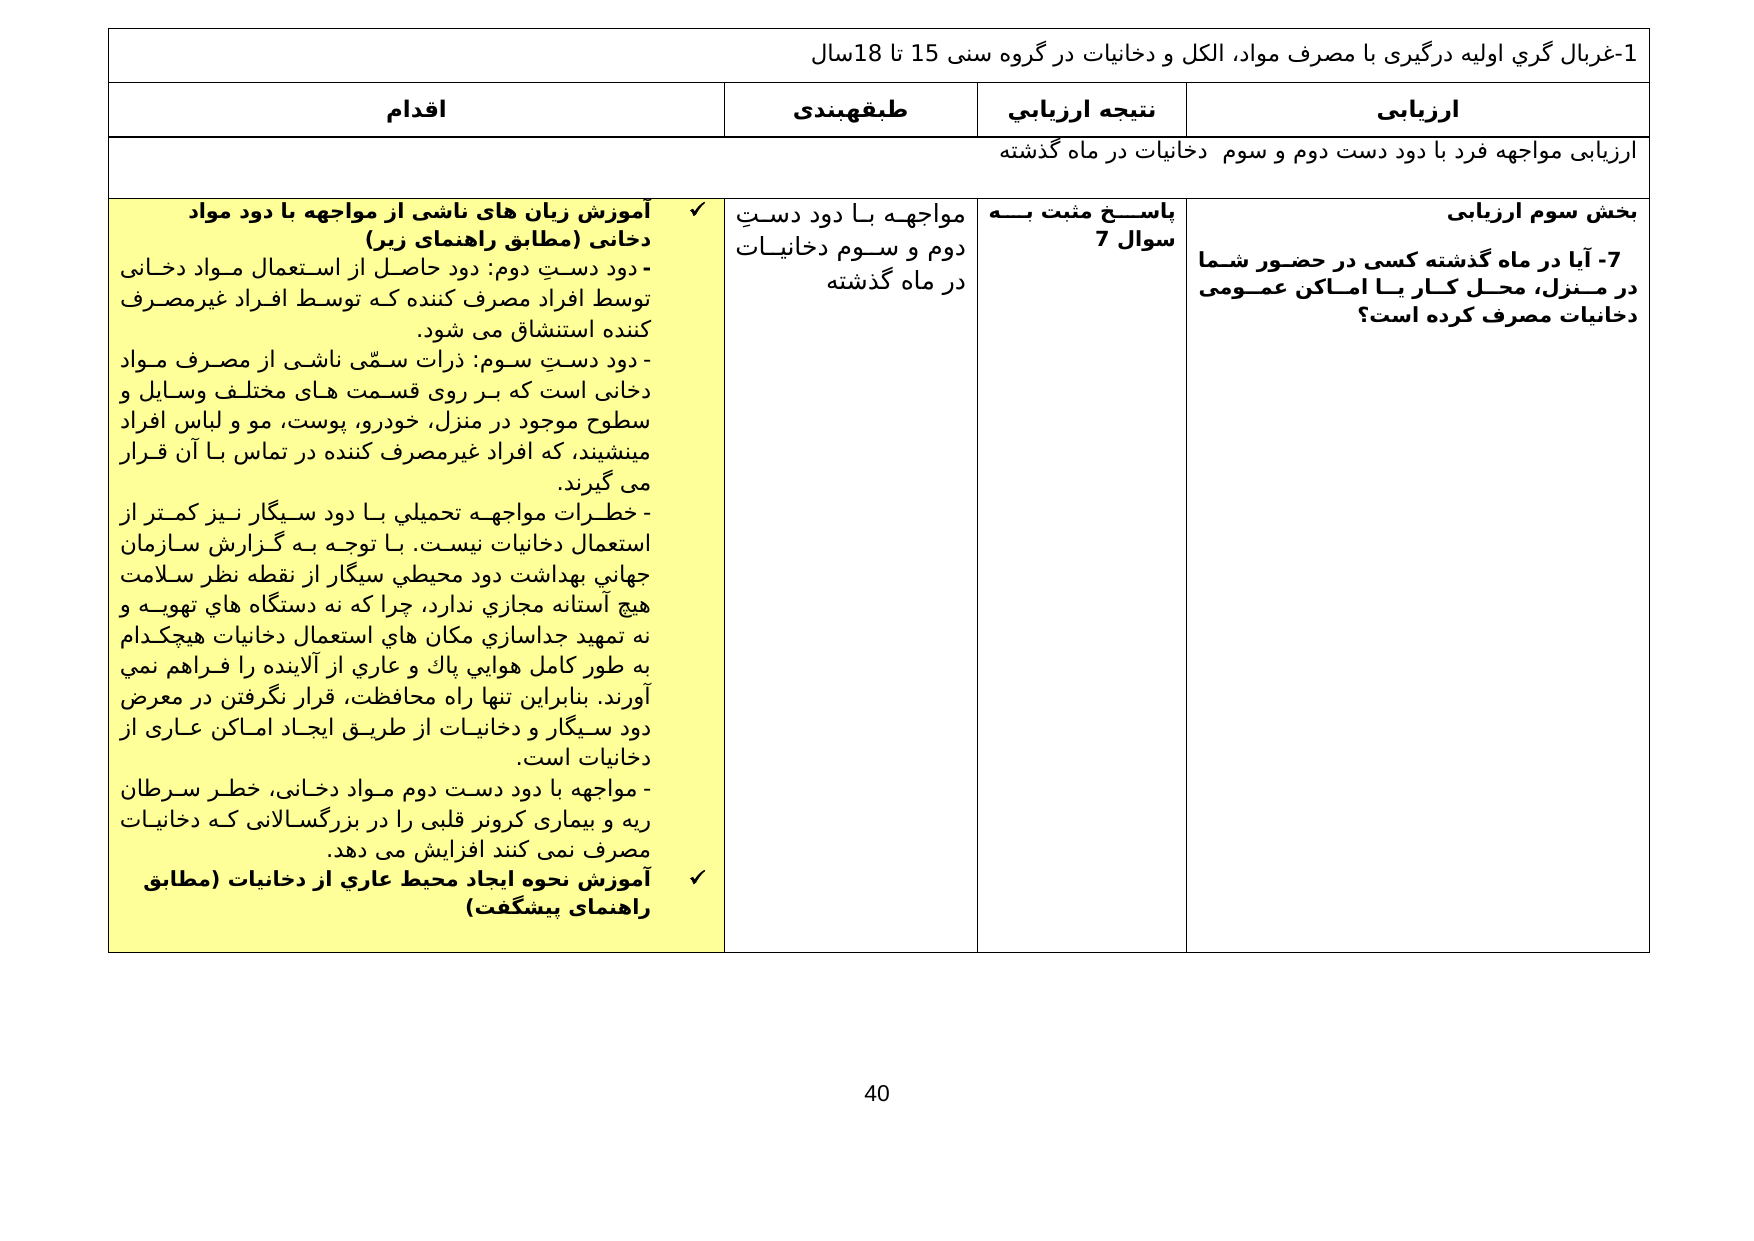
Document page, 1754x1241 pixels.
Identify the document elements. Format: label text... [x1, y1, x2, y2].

table_cell اقدام [109, 83, 724, 136]
table_cell پاسخ مثبت به سوال 7 [978, 199, 1186, 952]
table_cell ارزیابی مواجهه فرد با دود دست دوم و سوم دخانیات در ماه گذشته [109, 138, 1649, 198]
table_header 1-غربال گري اوليه درگیری با مصرف مواد، الکل و دخانیات در گروه سنی 15 تا 18سال [109, 29, 1649, 82]
table_cell آموزش زیان های ناشی از مواجهه با دود مواد دخانی (مطابق راهنمای زیر) - دود دستِ دوم: دود حاصل از استعمال مواد دخانی توسط افراد مصرف کننده که توسط افراد غیرمصرف کننده استنشاق می شود. - دود دستِ سوم: ذرات سمّی ناشی از مصرف مواد دخانی است که بر روی قسمت های مختلف وسایل و سطوح موجود در منزل، خودرو، پوست، مو و لباس افراد مینشیند، که افراد غیرمصرف کننده در تماس با آن قرار می گیرند. - خطرات مواجهه تحميلي با دود سيگار نيز كمتر از استعمال دخانيات نیست. با توجه به گزارش سازمان جهاني بهداشت دود محيطي سيگار از نقطه نظر سلامت هيچ آستانه مجازي ندارد، چرا كه نه دستگاه هاي تهويه و نه تمهيد جداسازي مكان هاي استعمال دخانيات هيچكدام به طور كامل هوايي پاك و عاري از آلاينده را فراهم نمي آورند. بنابراين تنها راه محافظت، قرار نگرفتن در معرض دود سيگار و دخانیات از طریق ایجاد اماکن عاری از دخانیات است. - مواجهه با دود دست دوم مواد دخانی، خطر سرطان ریه و بیماری کرونر قلبی را در بزرگسالانی که دخانیات مصرف نمی کنند افزایش می دهد. آموزش نحوه ايجاد محيط عاري از دخانيات (مطابق راهنمای پیشگفت) [109, 199, 724, 952]
table_cell نتيجه ارزيابي [978, 83, 1186, 136]
table_cell ارزيابی [1187, 83, 1649, 136]
table_cell مواجهه با دود دستِ دوم و سوم دخانیات در ماه گذشته [725, 199, 977, 952]
table_cell طبقهبندی [725, 83, 977, 136]
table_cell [1187, 199, 1649, 952]
